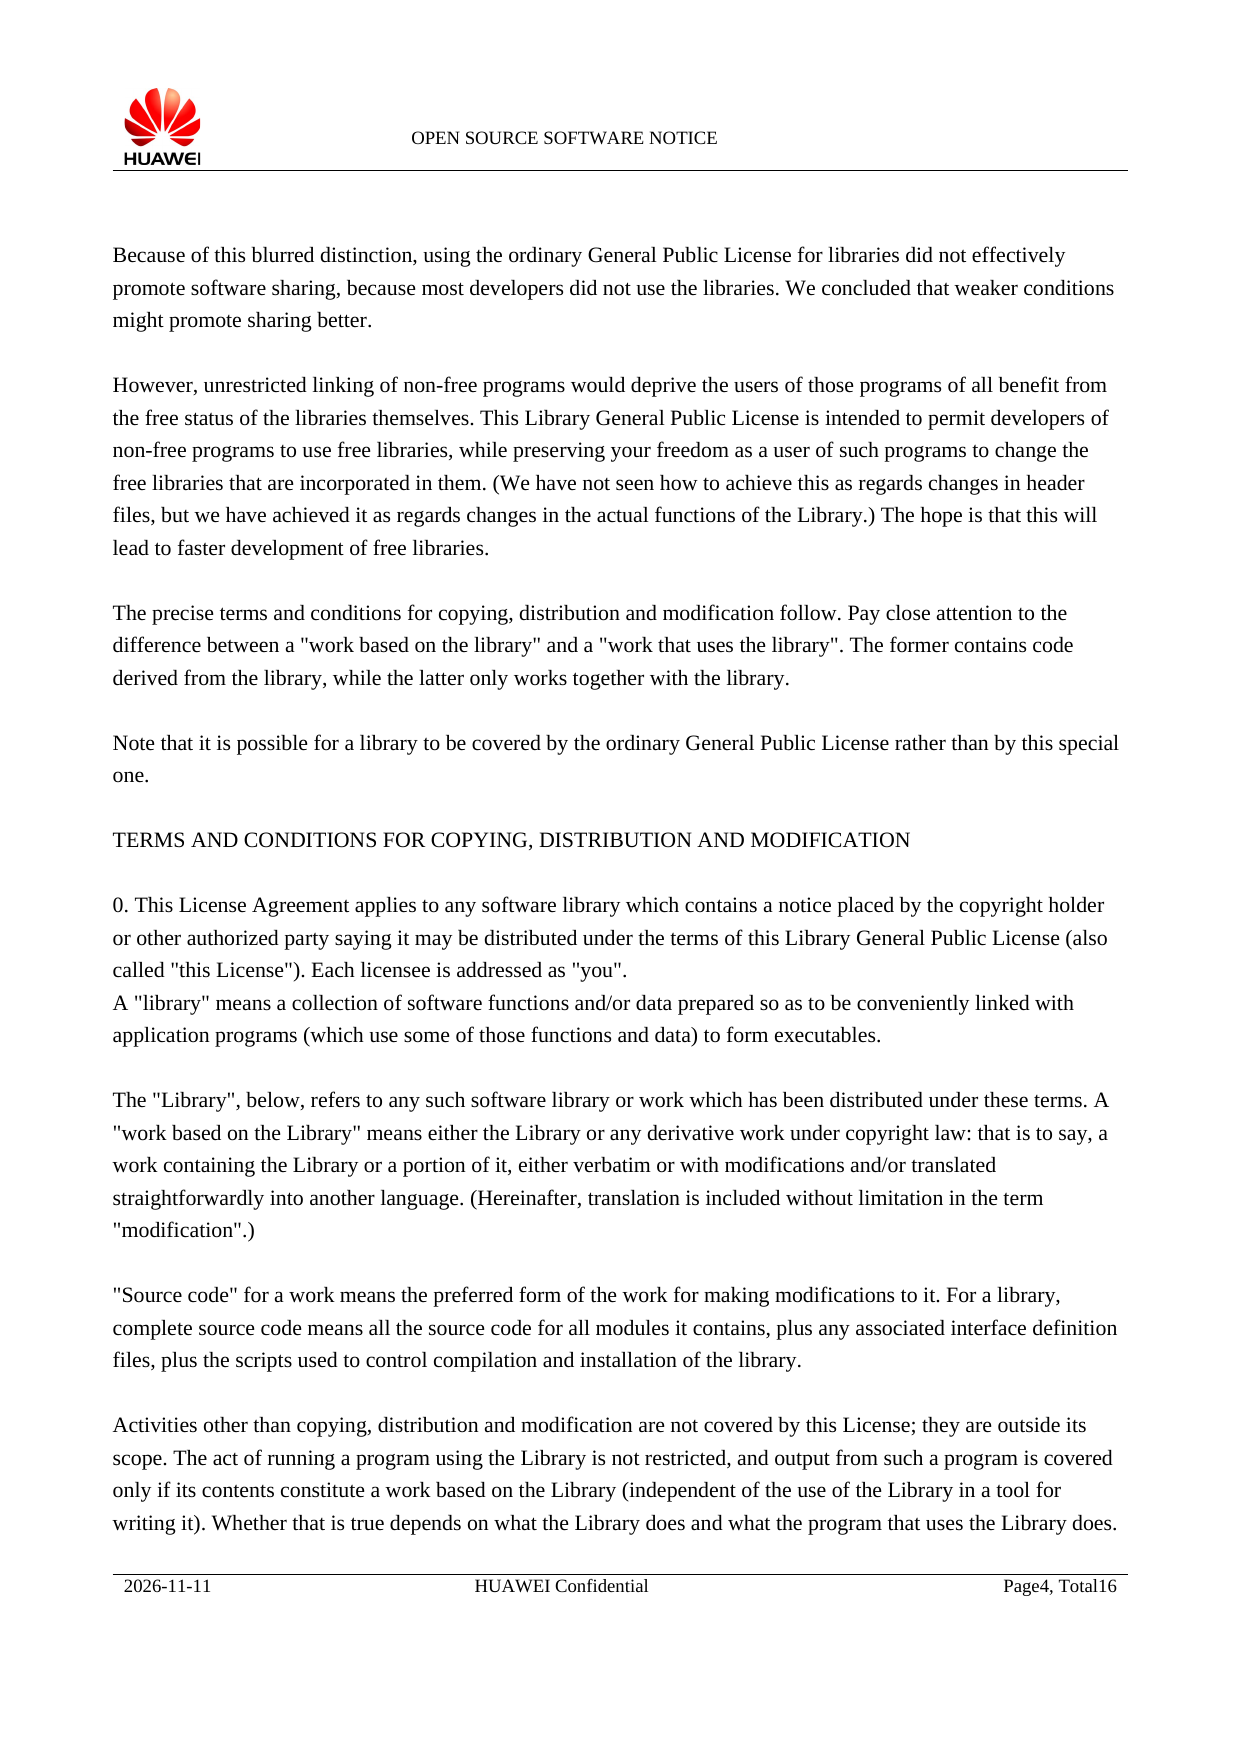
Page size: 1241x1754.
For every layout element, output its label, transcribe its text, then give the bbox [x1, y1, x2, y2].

picture [124, 88, 201, 165]
